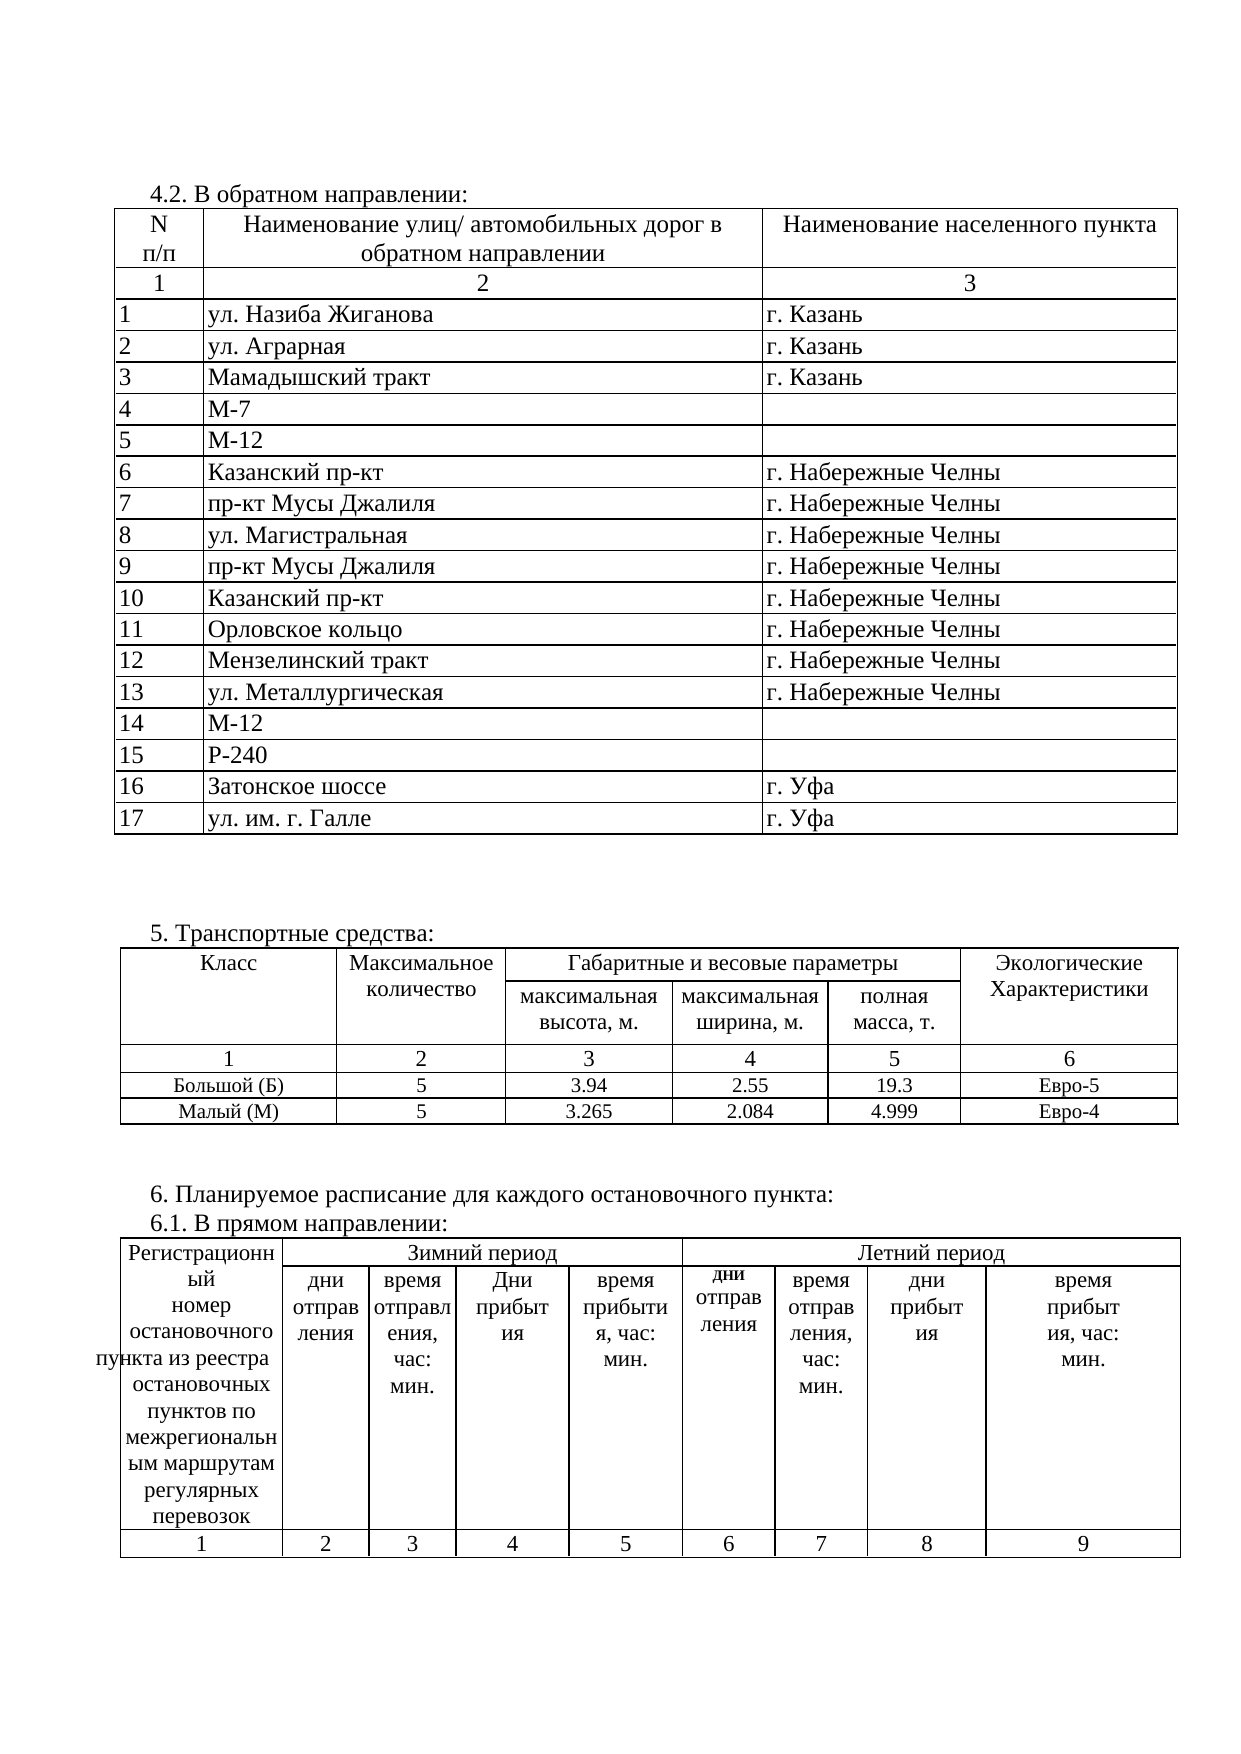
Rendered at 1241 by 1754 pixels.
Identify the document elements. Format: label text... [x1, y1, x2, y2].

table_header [121, 1239, 282, 1528]
table_cell 7 [776, 1530, 867, 1556]
table_cell Р-240 [204, 740, 762, 770]
table_cell максимальная ширина, м. [673, 982, 827, 1044]
table_cell 9 [115, 551, 203, 581]
table_cell дни отправ ления [283, 1267, 368, 1528]
table_cell время прибыти я, час: мин. [570, 1267, 682, 1528]
table_cell 1 [121, 1045, 336, 1072]
table_cell 5 [570, 1530, 682, 1556]
table_cell 3.94 [506, 1073, 672, 1097]
table_cell 1 [121, 1530, 282, 1556]
table_cell 4 [457, 1530, 568, 1556]
table_cell 2 [337, 1045, 505, 1072]
table_cell 12 [115, 645, 203, 676]
table_cell 1 [115, 268, 203, 298]
table_header Зимний период [283, 1239, 682, 1265]
text 4.2. В обратном направлении: [150, 179, 1090, 207]
table_cell 3.265 [506, 1099, 672, 1123]
table_cell 2.55 [673, 1073, 827, 1097]
table_cell [763, 424, 1177, 455]
table_header Максимальное количество [337, 949, 505, 1044]
table_cell [763, 707, 1177, 738]
table_cell ДНИ отправ ления [683, 1267, 774, 1528]
table_cell г. Набережные Челны [763, 550, 1177, 581]
table_header Класс [121, 949, 336, 1044]
table_cell 13 [115, 677, 203, 707]
table_cell Затонское шоссе [204, 772, 762, 801]
table_cell г. Набережные Челны [763, 676, 1177, 707]
table_cell 2 [283, 1530, 368, 1556]
table_cell г. Набережные Челны [763, 581, 1177, 613]
table_cell 3 [115, 362, 203, 392]
table_cell М-12 [204, 709, 762, 738]
table_cell 5 [337, 1073, 505, 1097]
text 6. Планируемое расписание для каждого остановочного пункта: [150, 1179, 1090, 1208]
table_cell М-12 [204, 426, 762, 455]
table_cell 3 [506, 1045, 672, 1072]
text 5. Транспортные средства: [150, 918, 1090, 947]
table_cell время отправл ения, час: мин. [370, 1267, 455, 1528]
table_cell г. Набережные Челны [763, 613, 1177, 644]
table_cell 11 [115, 614, 203, 644]
table_header Летний период [683, 1239, 1180, 1265]
table_cell г. Набережные Челны [763, 455, 1177, 487]
table_cell 5 [337, 1099, 505, 1123]
table_cell 6 [115, 456, 203, 487]
table_cell 8 [868, 1530, 985, 1556]
table_cell Казанский пр-кт [204, 583, 762, 613]
table_cell г. Казань [763, 298, 1177, 329]
table_header Наименование населенного пункта [763, 209, 1177, 267]
table_cell Казанский пр-кт [204, 457, 762, 487]
table_cell ул. Магистральная [204, 520, 762, 550]
table_cell максимальная высота, м. [506, 982, 672, 1044]
table_cell время отправ ления, час: мин. [776, 1267, 867, 1528]
table_cell 8 [115, 519, 203, 550]
table_cell 4 [115, 394, 203, 424]
table_cell 7 [115, 488, 203, 518]
table_cell 6 [683, 1530, 774, 1556]
table_cell г. Уфа [763, 770, 1177, 801]
table_header Экологические Характеристики [961, 949, 1177, 1044]
table_cell полная масса, т. [829, 982, 960, 1044]
table_cell 9 [987, 1530, 1180, 1556]
text 6.1. В прямом направлении: [150, 1208, 1090, 1237]
table_cell 3 [763, 267, 1177, 298]
table_cell [763, 739, 1177, 770]
table_cell 3 [370, 1530, 455, 1556]
table_cell Орловское кольцо [204, 614, 762, 644]
table_cell Малый (М) [121, 1099, 336, 1123]
table_cell г. Набережные Челны [763, 644, 1177, 676]
table_cell пр-кт Мусы Джалиля [204, 551, 762, 581]
table_cell 4 [673, 1045, 827, 1072]
table_cell 15 [115, 740, 203, 770]
table_cell г. Набережные Челны [763, 518, 1177, 550]
table_cell г. Казань [763, 330, 1177, 361]
table_cell пр-кт Мусы Джалиля [204, 488, 762, 518]
table_cell 6 [961, 1045, 1177, 1072]
table_cell время прибыт ия, час: мин. [987, 1267, 1180, 1528]
table_cell 16 [115, 771, 203, 801]
table_cell Евро-4 [961, 1099, 1177, 1123]
table_cell 2 [204, 268, 762, 298]
table_cell 10 [115, 582, 203, 613]
table_cell дни прибыт ия [868, 1267, 985, 1528]
table_cell Большой (Б) [121, 1073, 336, 1097]
table_header Габаритные и весовые параметры [506, 949, 960, 980]
table_cell г. Казань [763, 361, 1177, 392]
table_cell 5 [829, 1045, 960, 1072]
table_cell Дни прибыт ия [457, 1267, 568, 1528]
table_header N п/п [115, 209, 203, 267]
table_cell 5 [115, 425, 203, 455]
table_cell ул. Аграрная [204, 331, 762, 361]
table_cell ул. Металлургическая [204, 677, 762, 707]
table_cell М-7 [204, 394, 762, 424]
table_cell г. Набережные Челны [763, 487, 1177, 518]
table_cell 2.084 [673, 1099, 827, 1123]
table_cell 1 [115, 299, 203, 329]
table_cell 14 [115, 708, 203, 738]
table_cell г. Уфа [763, 801, 1177, 833]
table_cell 4.999 [829, 1099, 960, 1123]
table_cell Мензелинский тракт [204, 646, 762, 676]
table_header Наименование улиц/ автомобильных дорог в обратном направлении [204, 209, 762, 267]
table_cell ул. Назиба Жиганова [204, 300, 762, 329]
table_cell 2 [115, 331, 203, 361]
table_cell ул. им. г. Галле [204, 803, 762, 833]
table_cell Мамадышский тракт [204, 363, 762, 392]
table_cell [763, 393, 1177, 424]
table_cell 19.3 [829, 1073, 960, 1097]
table_cell Евро-5 [961, 1073, 1177, 1097]
table_cell 17 [115, 803, 203, 833]
